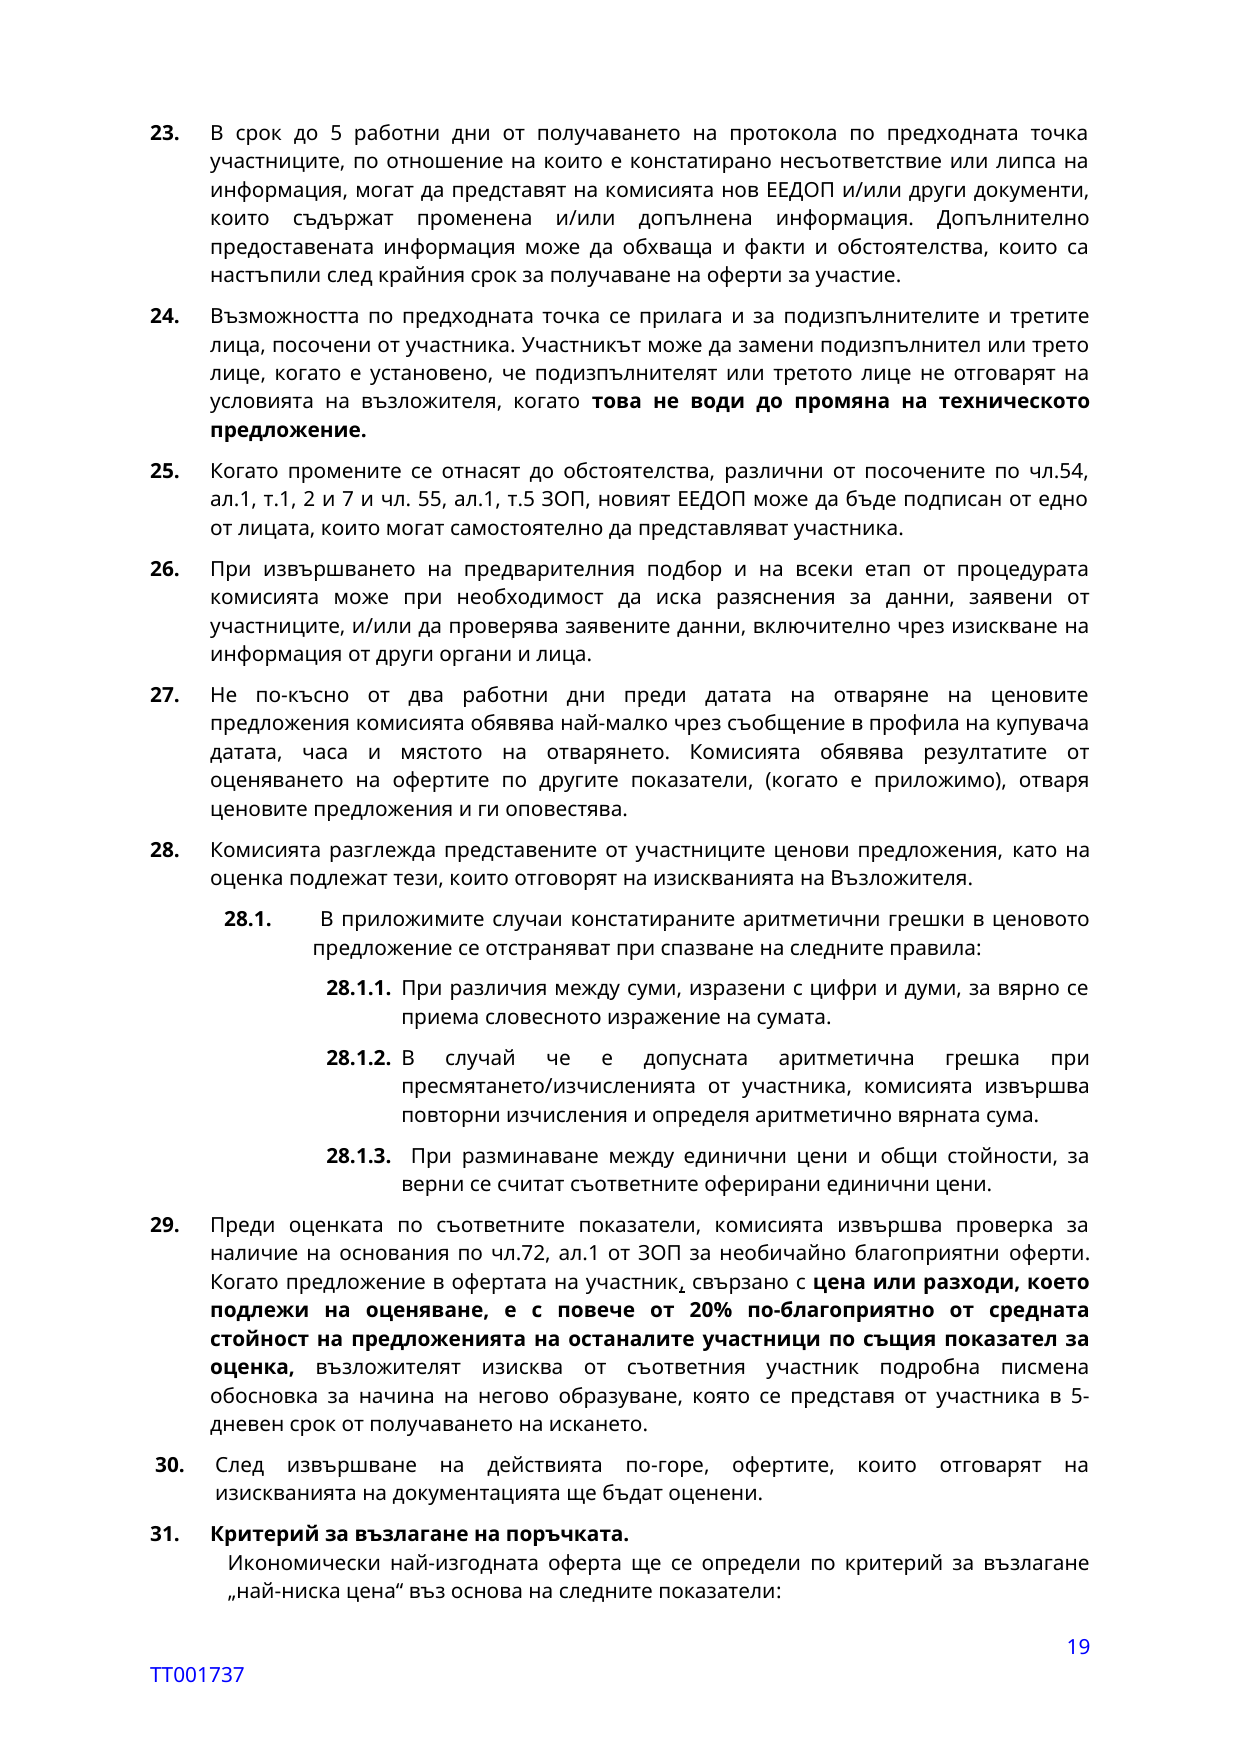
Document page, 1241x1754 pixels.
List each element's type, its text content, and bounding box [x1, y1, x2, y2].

list При разминаване между единични цени и общи стойности, за верни се считат съответните оферирани единични цени. [326, 1141, 1090, 1198]
list При различия между суми, изразени с цифри и думи, за вярно се приема словесното изражение на сумата. [326, 973, 1090, 1030]
list Преди оценката по съответните показатели, комисията извършва проверка за наличие на основания по чл.72, ал.1 от ЗОП за необичайно благоприятни оферти. Когато предложение в офертата на участник, свързано с цена или разходи, което подлежи на оценяване, е с повече от 20% по-благоприятно от средната стойност на предложенията на останалите участници по същия показател за оценка, възложителят изисква от съответния участник подробна писмена обосновка за начина на негово образуване, която се представя от участника в 5-дневен срок от получаването на искането. [150, 1210, 1090, 1438]
list В срок до 5 работни дни от получаването на протокола по предходната точка участниците, по отношение на които е констатирано несъответствие или липса на информация, могат да представят на комисията нов ЕЕДОП и/или други документи, които съдържат променена и/или допълнена информация. Допълнително предоставената информация може да обхваща и факти и обстоятелства, които са настъпили след крайния срок за получаване на оферти за участие. [150, 118, 1090, 289]
list В приложимите случаи констатираните аритметични грешки в ценовото предложение се отстраняват при спазване на следните правила: [224, 904, 1090, 961]
list Критерий зa възлагане на поръчката. [150, 1519, 1090, 1548]
list Комисията разглежда представените от участниците ценови предложения, като на оценка подлежат тези, които отговорят на изискванията на Възложителя. [150, 835, 1090, 892]
list Не по-късно от два работни дни преди датата на отваряне на ценовите предложения комисията обявява най-малко чрез съобщение в профила на купувача датата, часа и мястото на отварянето. Комисията обявява резултатите от оценяването на офертите по другите показатели, (когато е приложимо), отваря ценовите предложения и ги оповестява. [150, 680, 1090, 822]
list При извършването на предварителния подбор и на всеки етап от процедурата комисията може при необходимост да иска разяснения за данни, заявени от участниците, и/или да проверява заявените данни, включително чрез изискване на информация от други органи и лица. [150, 554, 1090, 668]
list След извършване на действията по-горе, офертите, които отговарят на изискванията на документацията ще бъдат оценени. [155, 1450, 1090, 1507]
list В случай че е допусната аритметична грешка при пресмятането/изчисленията от участника, комисията извършва повторни изчисления и определя аритметично вярната сума. [326, 1043, 1090, 1128]
list Когато промените се отнасят до обстоятелства, различни от посочените по чл.54, ал.1, т.1, 2 и 7 и чл. 55, ал.1, т.5 ЗОП, новият ЕЕДОП може да бъде подписан от едно от лицата, които могат самостоятелно да представляват участника. [150, 456, 1090, 541]
list Възможността по предходната точка се прилага и за подизпълнителите и третите лица, посочени от участника. Участникът може да замени подизпълнител или трето лице, когато е установено, че подизпълнителят или третото лице не отговарят на условията на възложителя, когато това не води до промяна на техническото предложение. [150, 301, 1090, 443]
list Икономически най-изгодната оферта ще се определи по критерий за възлагане „най-ниска цена“ въз основа на следните показатели: [227, 1548, 1090, 1605]
